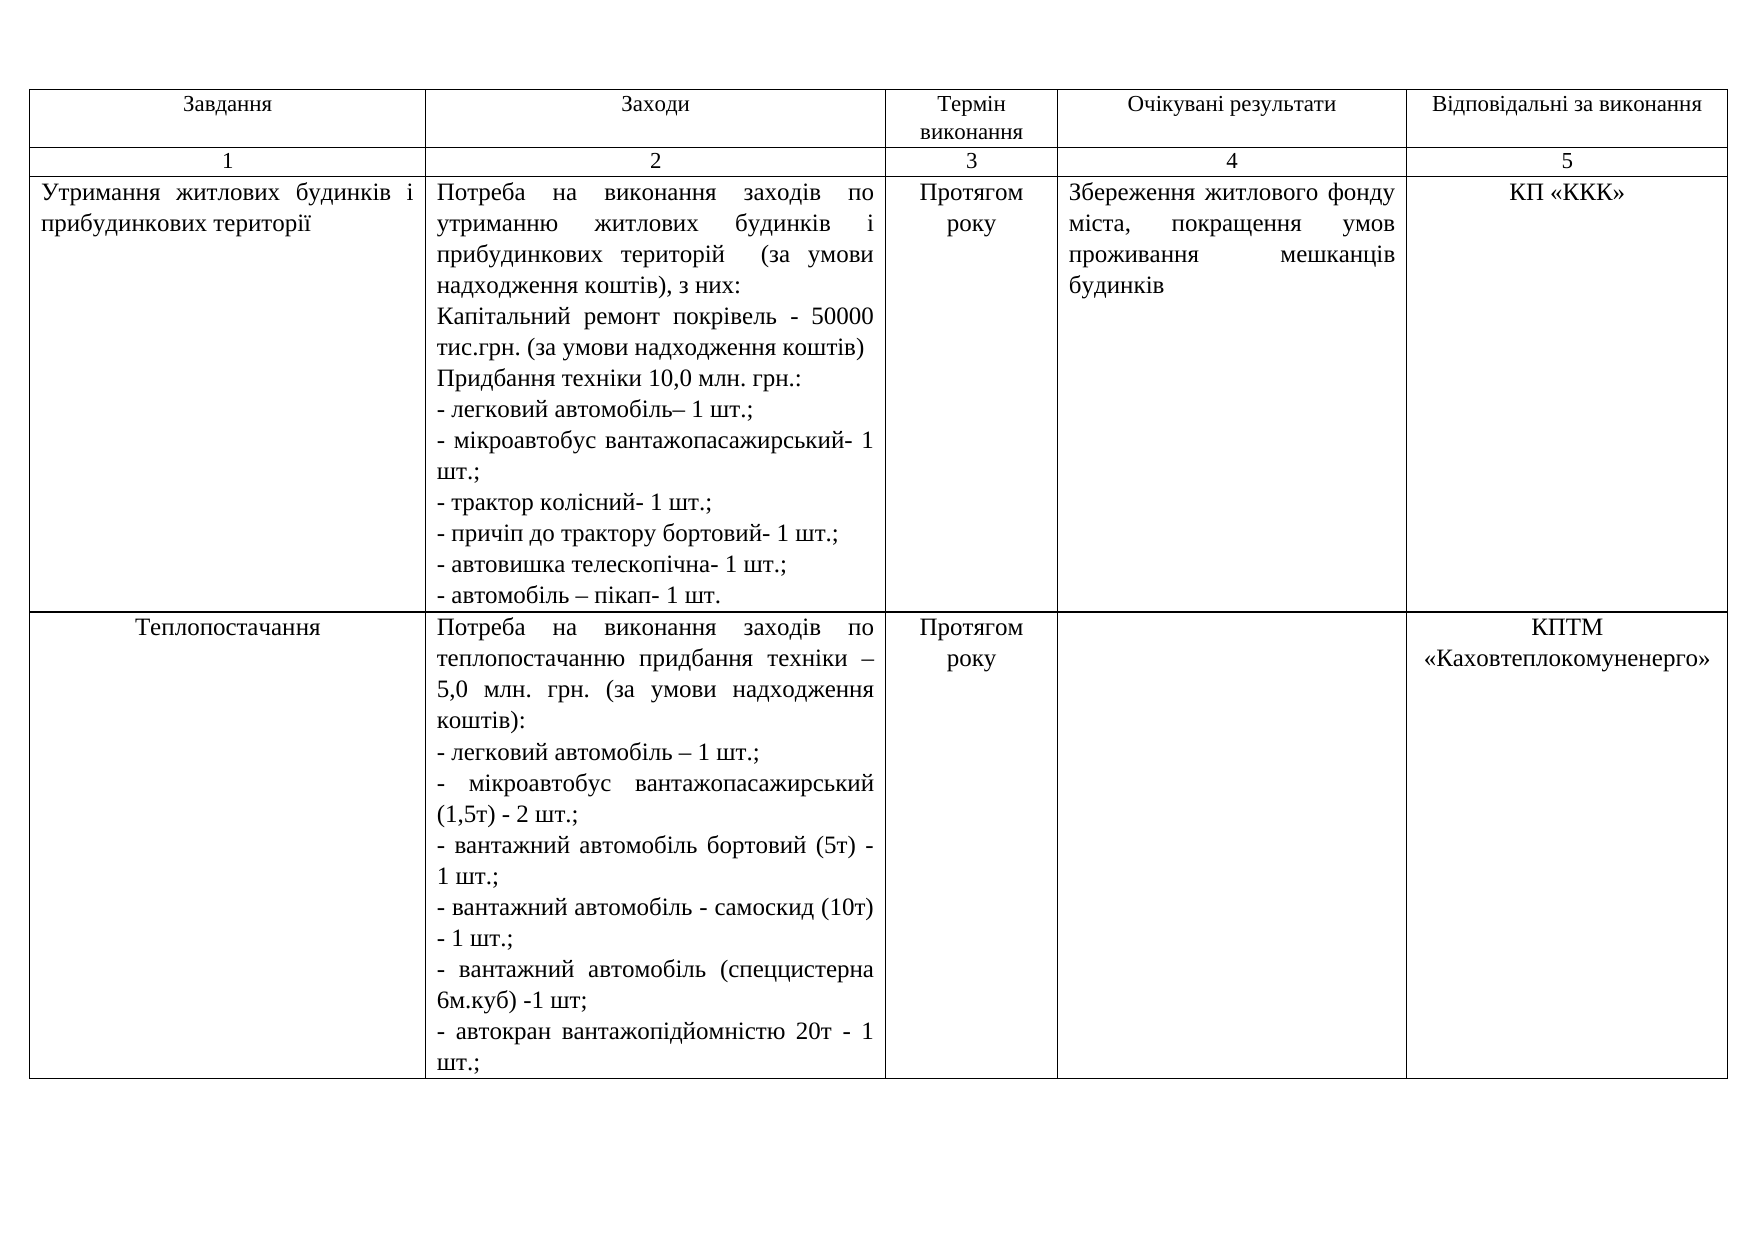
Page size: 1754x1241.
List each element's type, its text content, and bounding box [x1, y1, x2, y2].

table_header Завдання [30, 90, 425, 147]
table_header Очікувані результати [1058, 90, 1406, 147]
table_cell КП «ККК» [1407, 177, 1727, 611]
table_cell 2 [426, 148, 885, 176]
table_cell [426, 613, 885, 1078]
table_cell Збереження житлового фонду міста, покращення умов проживання мешканців будинків [1058, 177, 1406, 611]
table_cell Потреба на виконання заходів по утриманню житлових будинків і прибудинкових територій (за умови надходження коштів), з них: Капітальний ремонт покрівель - 50000 тис.грн. (за умови надходження коштів) Придбання техніки 10,0 млн. грн.: - легковий автомобіль– 1 шт.; - мікроавтобус вантажопасажирський- 1 шт.; - трактор колісний- 1 шт.; - причіп до трактору бортовий- 1 шт.; - автовишка телескопічна- 1 шт.; - автомобіль – пікап- 1 шт. [426, 177, 885, 611]
table_header Заходи [426, 90, 885, 147]
table_cell [1058, 613, 1406, 1078]
table_cell Протягом року [886, 613, 1057, 1078]
table_cell Утримання житлових будинків і прибудинкових території [30, 177, 425, 611]
table_cell 1 [30, 148, 425, 176]
table_cell Теплопостачання [30, 613, 425, 1078]
table_cell 4 [1058, 148, 1406, 176]
table_cell Протягом року [886, 177, 1057, 611]
table_cell 5 [1407, 148, 1727, 176]
table_header Відповідальні за виконання [1407, 90, 1727, 147]
table_header Термін виконання [886, 90, 1057, 147]
table_cell КПТМ «Каховтеплокомуненерго» [1407, 613, 1727, 1078]
table_cell 3 [886, 148, 1057, 176]
